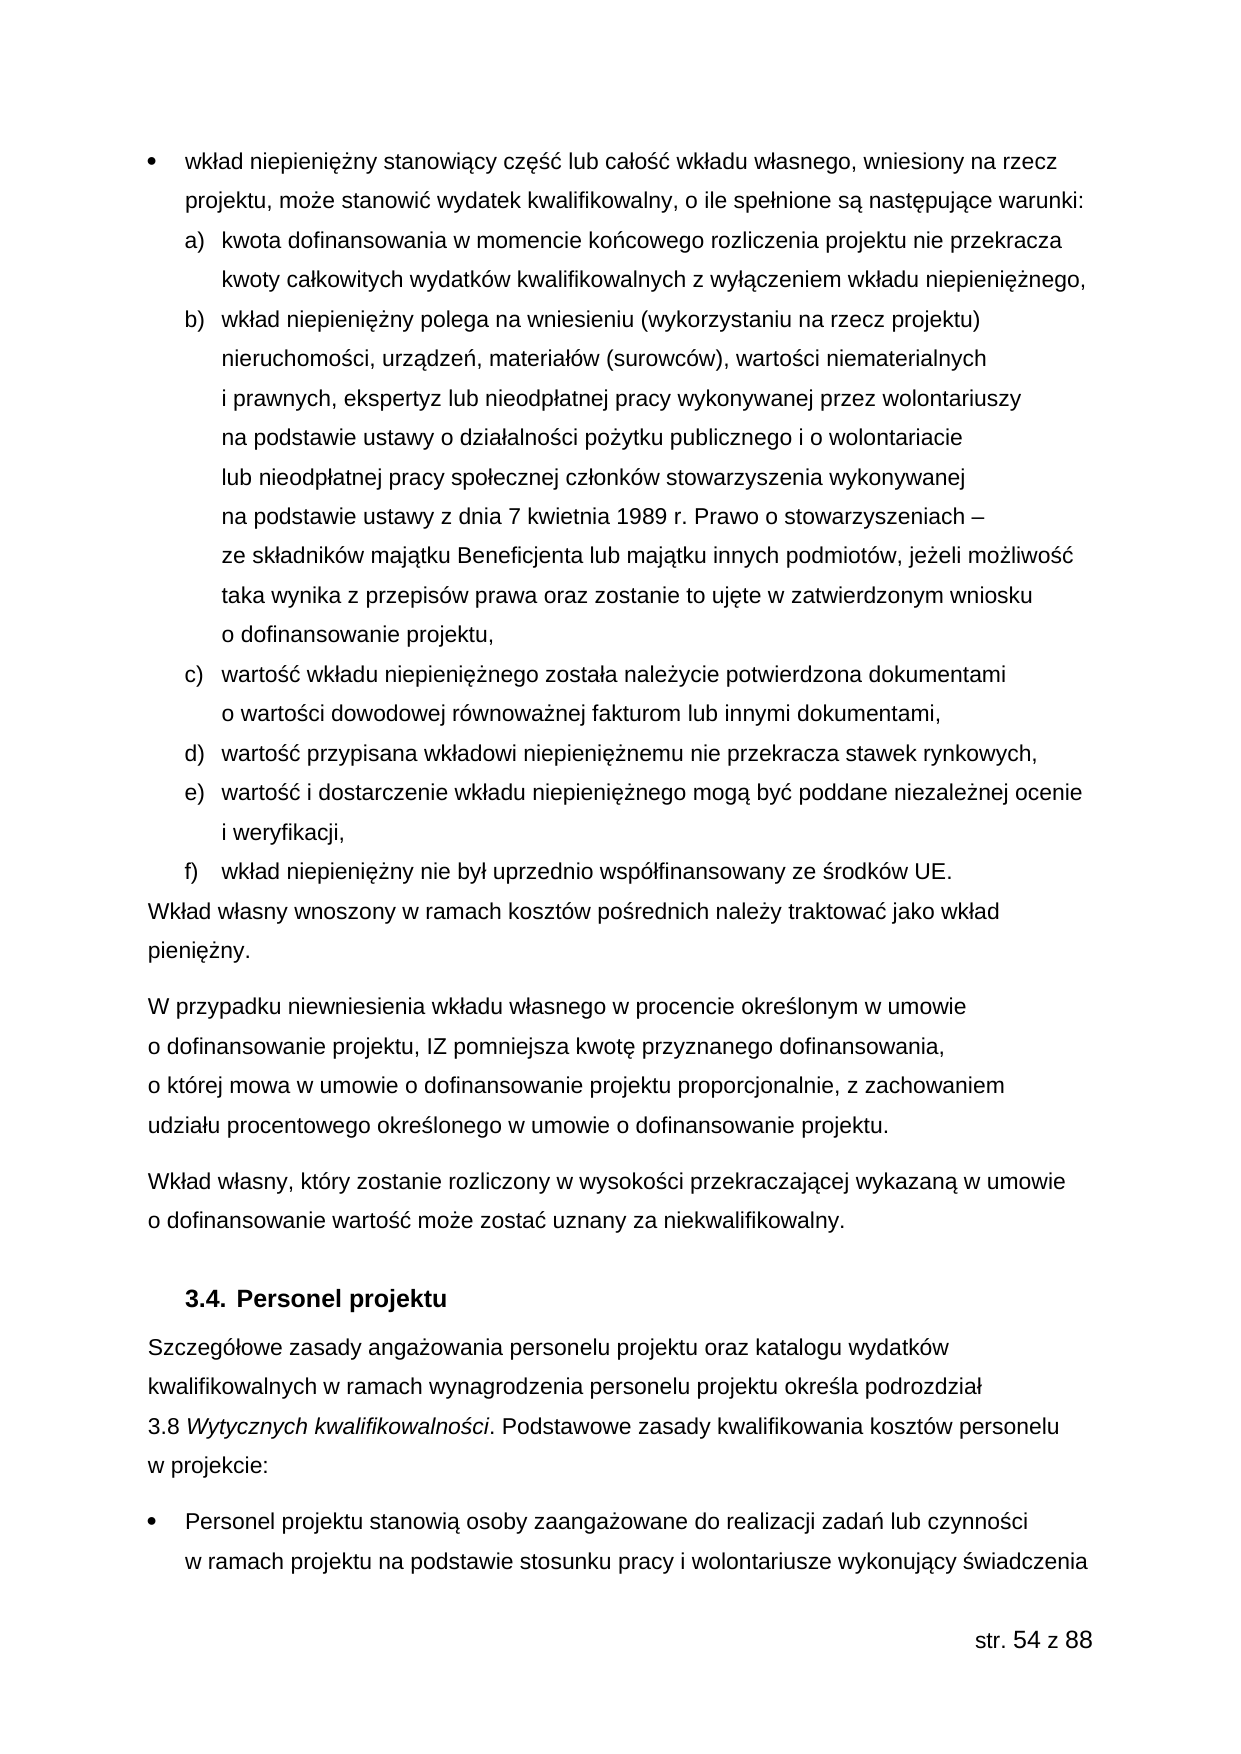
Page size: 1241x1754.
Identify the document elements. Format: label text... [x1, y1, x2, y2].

list wartość i dostarczenie wkładu niepieniężnego mogą być poddane niezależnej ocenie i weryfikacji, [184, 779, 1093, 845]
list wkład niepieniężny stanowiący część lub całość wkładu własnego, wniesiony na rzecz projektu, może stanowić wydatek kwalifikowalny, o ile spełnione są następujące warunki: [148, 148, 1093, 213]
list kwota dofinansowania w momencie końcowego rozliczenia projektu nie przekracza kwoty całkowitych wydatków kwalifikowalnych z wyłączeniem wkładu niepieniężnego, [184, 227, 1093, 292]
text Wkład własny, który zostanie rozliczony w wysokości przekraczającej wykazaną w umowie o dofinansowanie wartość może zostać uznany za niekwalifikowalny. [148, 1168, 1093, 1234]
list wartość przypisana wkładowi niepieniężnemu nie przekracza stawek rynkowych, [184, 740, 1093, 766]
text Szczegółowe zasady angażowania personelu projektu oraz katalogu wydatków kwalifikowalnych w ramach wynagrodzenia personelu projektu określa podrozdział 3.8 Wytycznych kwalifikowalności. Podstawowe zasady kwalifikowania kosztów personelu w projekcie: [148, 1334, 1093, 1478]
text Personel projektu [185, 1284, 1093, 1313]
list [148, 1508, 1093, 1574]
list wkład niepieniężny polega na wniesieniu (wykorzystaniu na rzecz projektu) nieruchomości, urządzeń, materiałów (surowców), wartości niematerialnych i prawnych, ekspertyz lub nieodpłatnej pracy wykonywanej przez wolontariuszy na podstawie ustawy o działalności pożytku publicznego i o wolontariacie lub nieodpłatnej pracy społecznej członków stowarzyszenia wykonywanej na podstawie ustawy z dnia 7 kwietnia 1989 r. Prawo o stowarzyszeniach – ze składników majątku Beneficjenta lub majątku innych podmiotów, jeżeli możliwość taka wynika z przepisów prawa oraz zostanie to ujęte w zatwierdzonym wniosku o dofinansowanie projektu, [184, 306, 1093, 648]
list wartość wkładu niepieniężnego została należycie potwierdzona dokumentami o wartości dowodowej równoważnej fakturom lub innymi dokumentami, [184, 661, 1093, 727]
text W przypadku niewniesienia wkładu własnego w procencie określonym w umowie o dofinansowanie projektu, IZ pomniejsza kwotę przyznanego dofinansowania, o której mowa w umowie o dofinansowanie projektu proporcjonalnie, z zachowaniem udziału procentowego określonego w umowie o dofinansowanie projektu. [148, 993, 1093, 1138]
text Wkład własny wnoszony w ramach kosztów pośrednich należy traktować jako wkład pieniężny. [148, 898, 1093, 963]
list wkład niepieniężny nie był uprzednio współfinansowany ze środków UE. [184, 858, 1093, 884]
